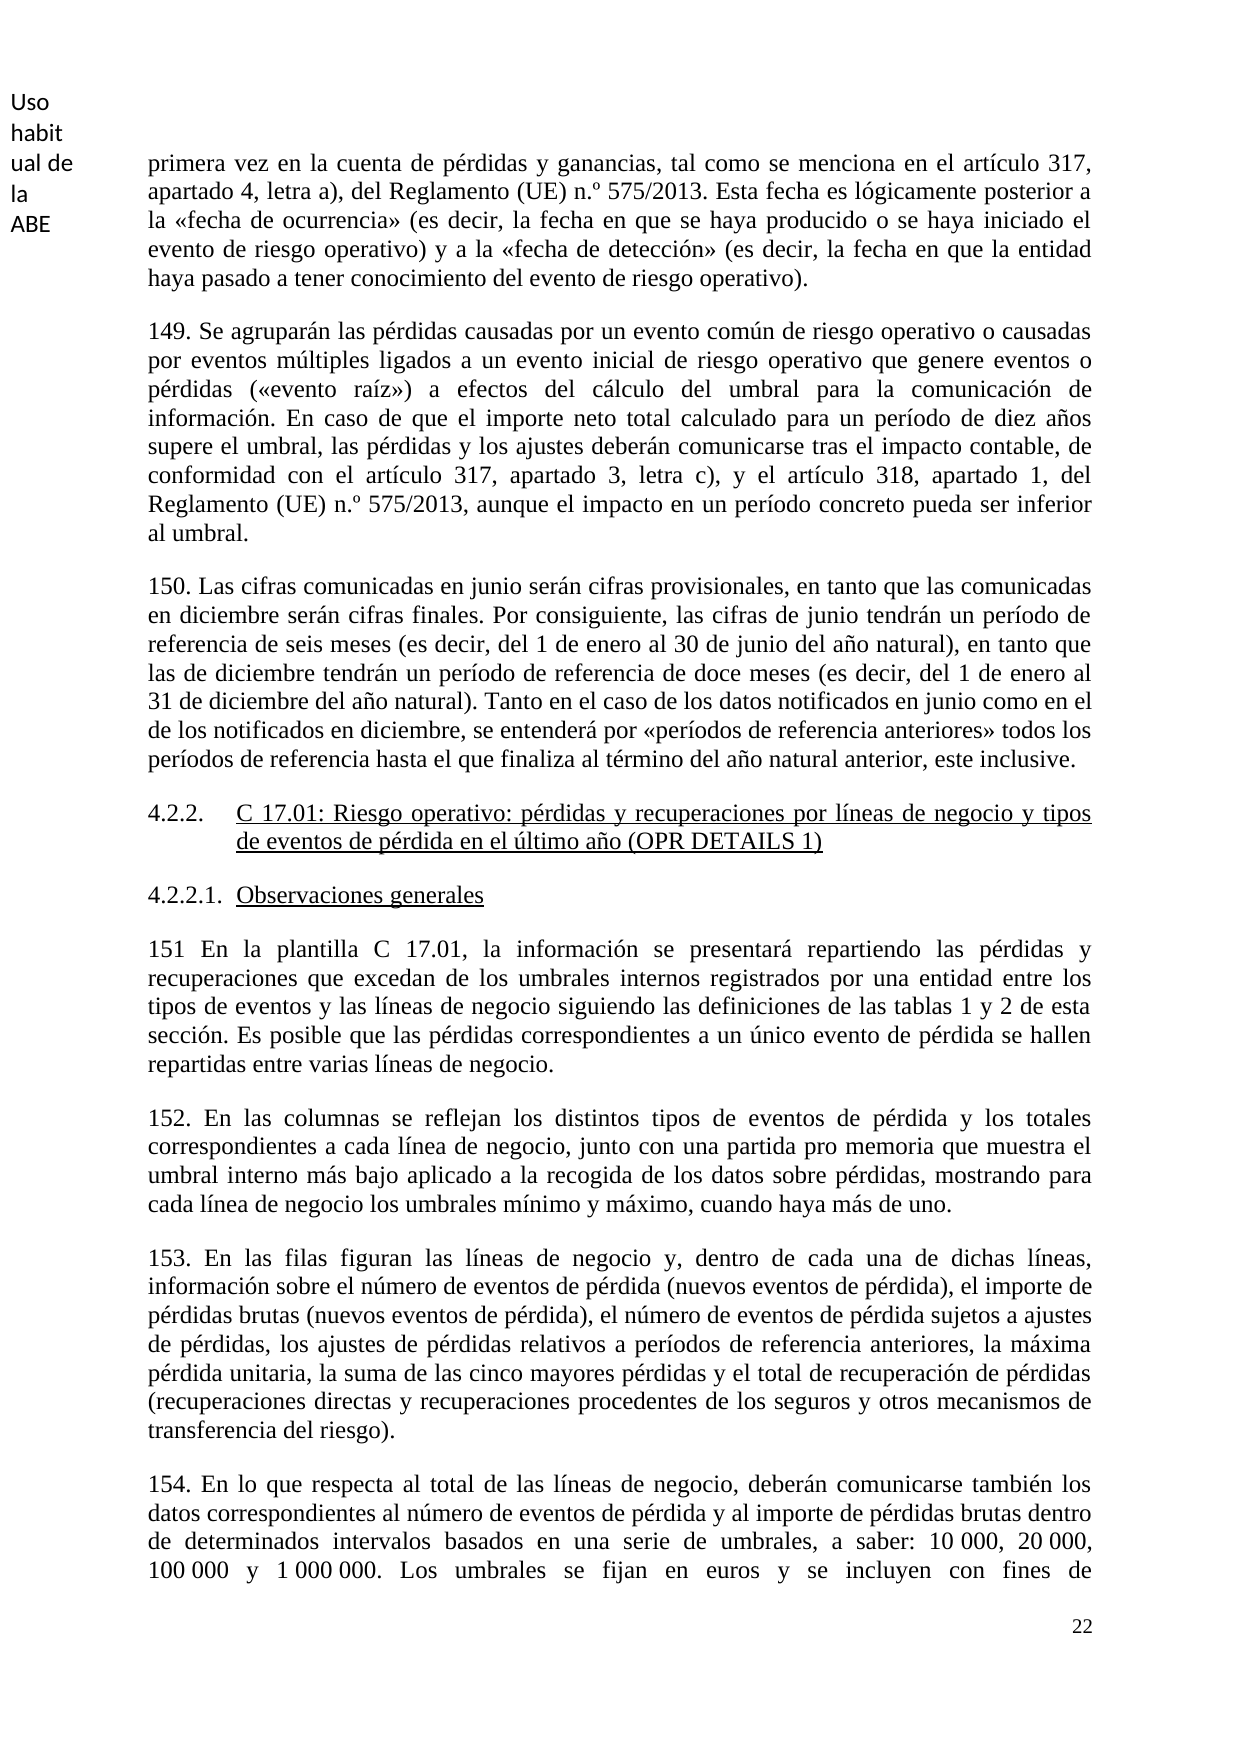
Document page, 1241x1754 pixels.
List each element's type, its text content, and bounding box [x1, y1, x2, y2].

list C 17.01: Riesgo operativo: pérdidas y recuperaciones por líneas de negocio y tipos de eventos de pérdida en el último año (OPR DETAILS 1) [148, 798, 1093, 855]
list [148, 148, 1093, 291]
list Observaciones generales [148, 880, 1093, 909]
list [148, 1469, 1093, 1584]
